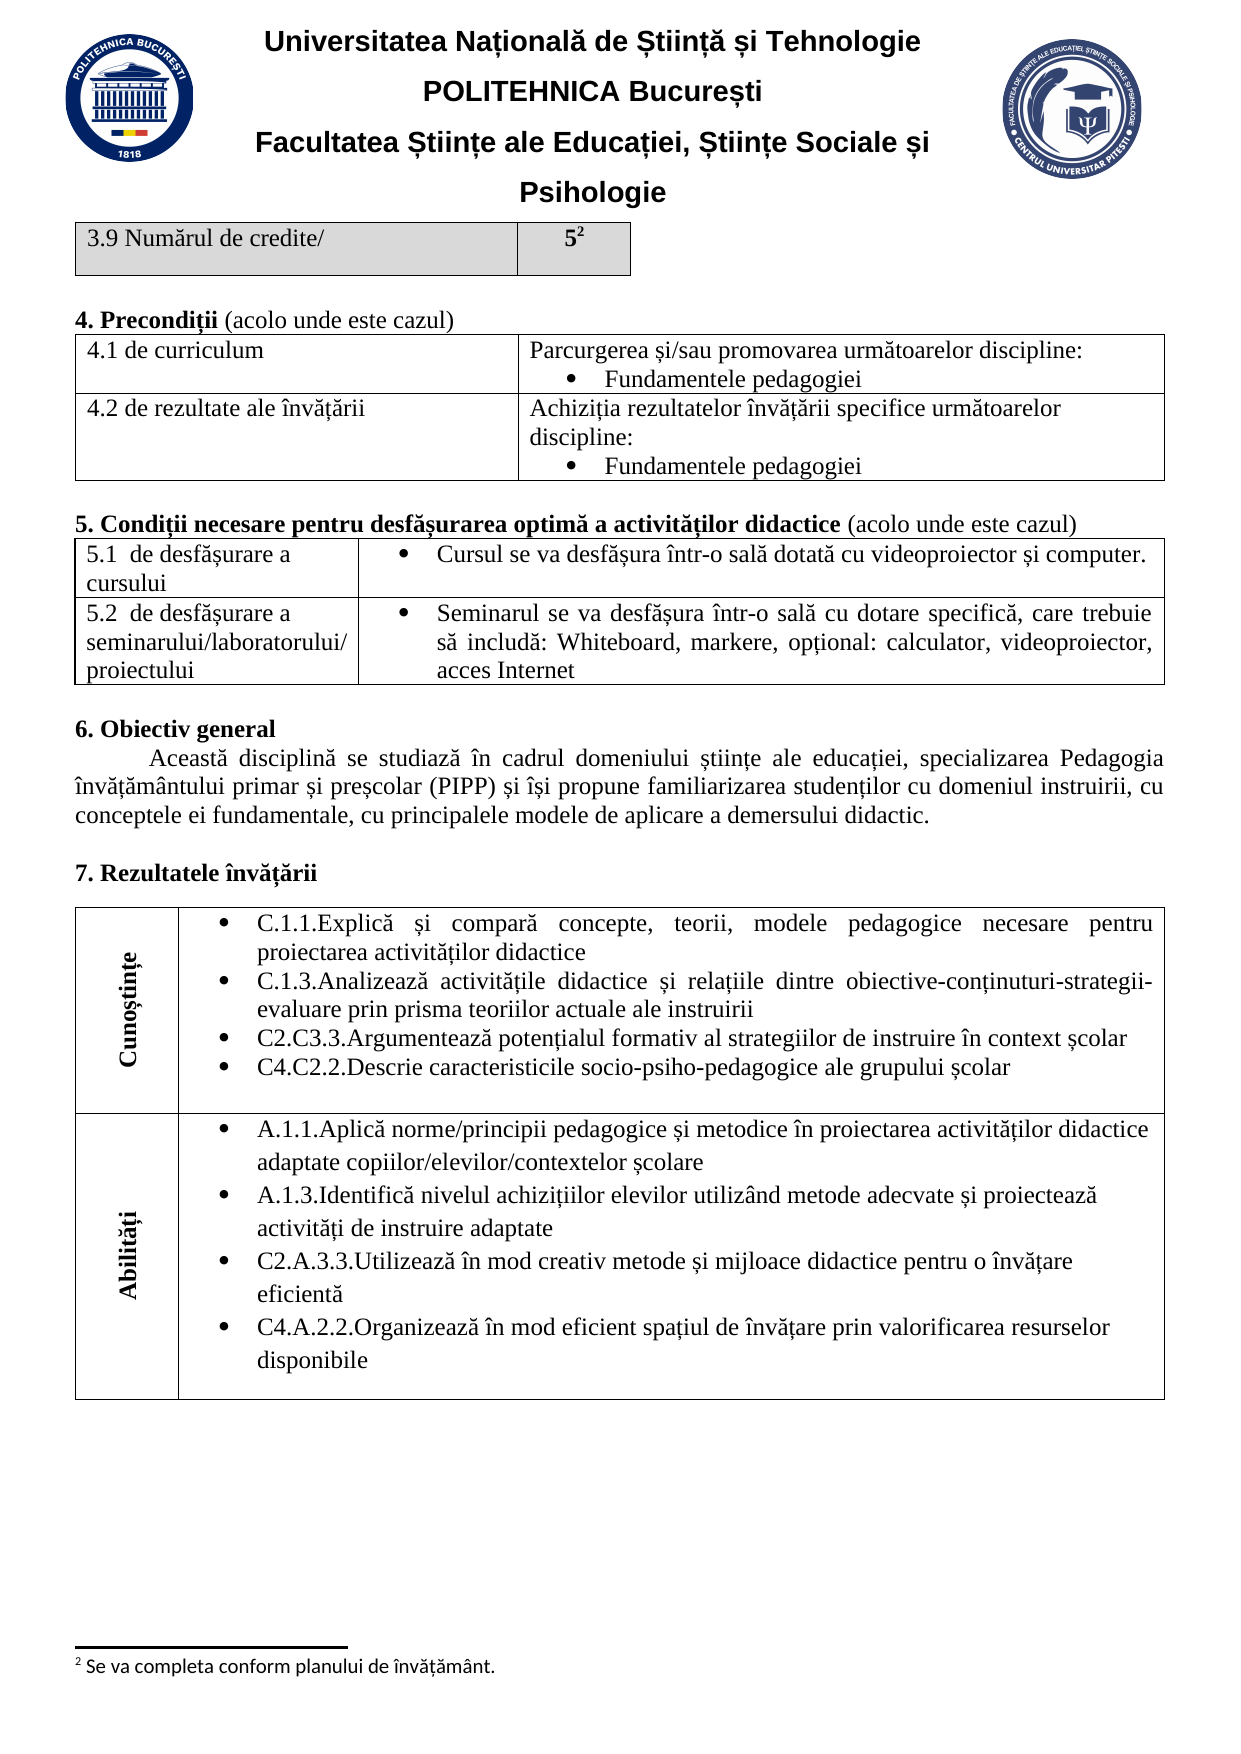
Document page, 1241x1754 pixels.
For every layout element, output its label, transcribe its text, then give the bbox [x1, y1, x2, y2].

table_cell Seminarul se va desfășura într-o sală cu dotare specifică, care trebuie să includă: Whiteboard, markere, opțional: calculator, videoproiector, acces Internet [359, 598, 1164, 684]
table_cell Abilități [76, 1114, 178, 1398]
text Această disciplină se studiază în cadrul domeniului științe ale educației, specializarea Pedagogia învățământului primar și preșcolar (PIPP) și își propune familiarizarea studenților cu domeniul instruirii, cu conceptele ei fundamentale, cu principalele modele de aplicare a demersului didactic. [75, 743, 1165, 829]
table_header Cunoștințe [76, 908, 178, 1113]
table_header 5.1 de desfășurare a cursului [76, 539, 358, 597]
table_header C.1.1.Explică și compară concepte, teorii, modele pedagogice necesare pentru proiectarea activităților didactice C.1.3.Analizează activitățile didactice și relațiile dintre obiective-conținuturi-strategii-evaluare prin prisma teoriilor actuale ale instruirii C2.C3.3.Argumentează potențialul formativ al strategiilor de instruire în context școlar C4.C2.2.Descrie caracteristicile socio-psiho-pedagogice ale grupului școlar [179, 908, 1164, 1113]
table_cell 4.2 de rezultate ale învățării [76, 394, 518, 480]
table_header Parcurgerea și/sau promovarea următoarelor discipline: Fundamentele pedagogiei [519, 335, 1164, 392]
table_cell A.1.1.Aplică norme/principii pedagogice și metodice în proiectarea activităților didactice adaptate copiilor/elevilor/contextelor școlare A.1.3.Identifică nivelul achizițiilor elevilor utilizând metode adecvate și proiectează activități de instruire adaptate C2.A.3.3.Utilizează în mod creativ metode și mijloace didactice pentru o învățare eficientă C4.A.2.2.Organizează în mod eficient spațiul de învățare prin valorificarea resurselor disponibile [179, 1114, 1164, 1398]
table_cell 5 [518, 223, 630, 275]
table_cell 5.2 de desfășurare a seminarului/laboratorului/ proiectului [76, 598, 358, 684]
text 4. Precondiții (acolo unde este cazul) [75, 305, 1165, 334]
table_header Cursul se va desfășura într-o sală dotată cu videoproiector și computer. [359, 539, 1164, 597]
table_header 4.1 de curriculum [76, 335, 518, 392]
text 7. Rezultatele învățării [75, 858, 1165, 886]
text 5. Condiții necesare pentru desfășurarea optimă a activităților didactice (acolo unde este cazul) [75, 509, 1165, 538]
text 6. Obiectiv general [75, 714, 1165, 743]
picture [1002, 39, 1142, 179]
picture [65, 34, 193, 162]
table_cell Achiziția rezultatelor învățării specifice următoarelor discipline: Fundamentele pedagogiei [519, 394, 1164, 480]
table_cell 3.9 Numărul de credite/ [76, 223, 517, 275]
